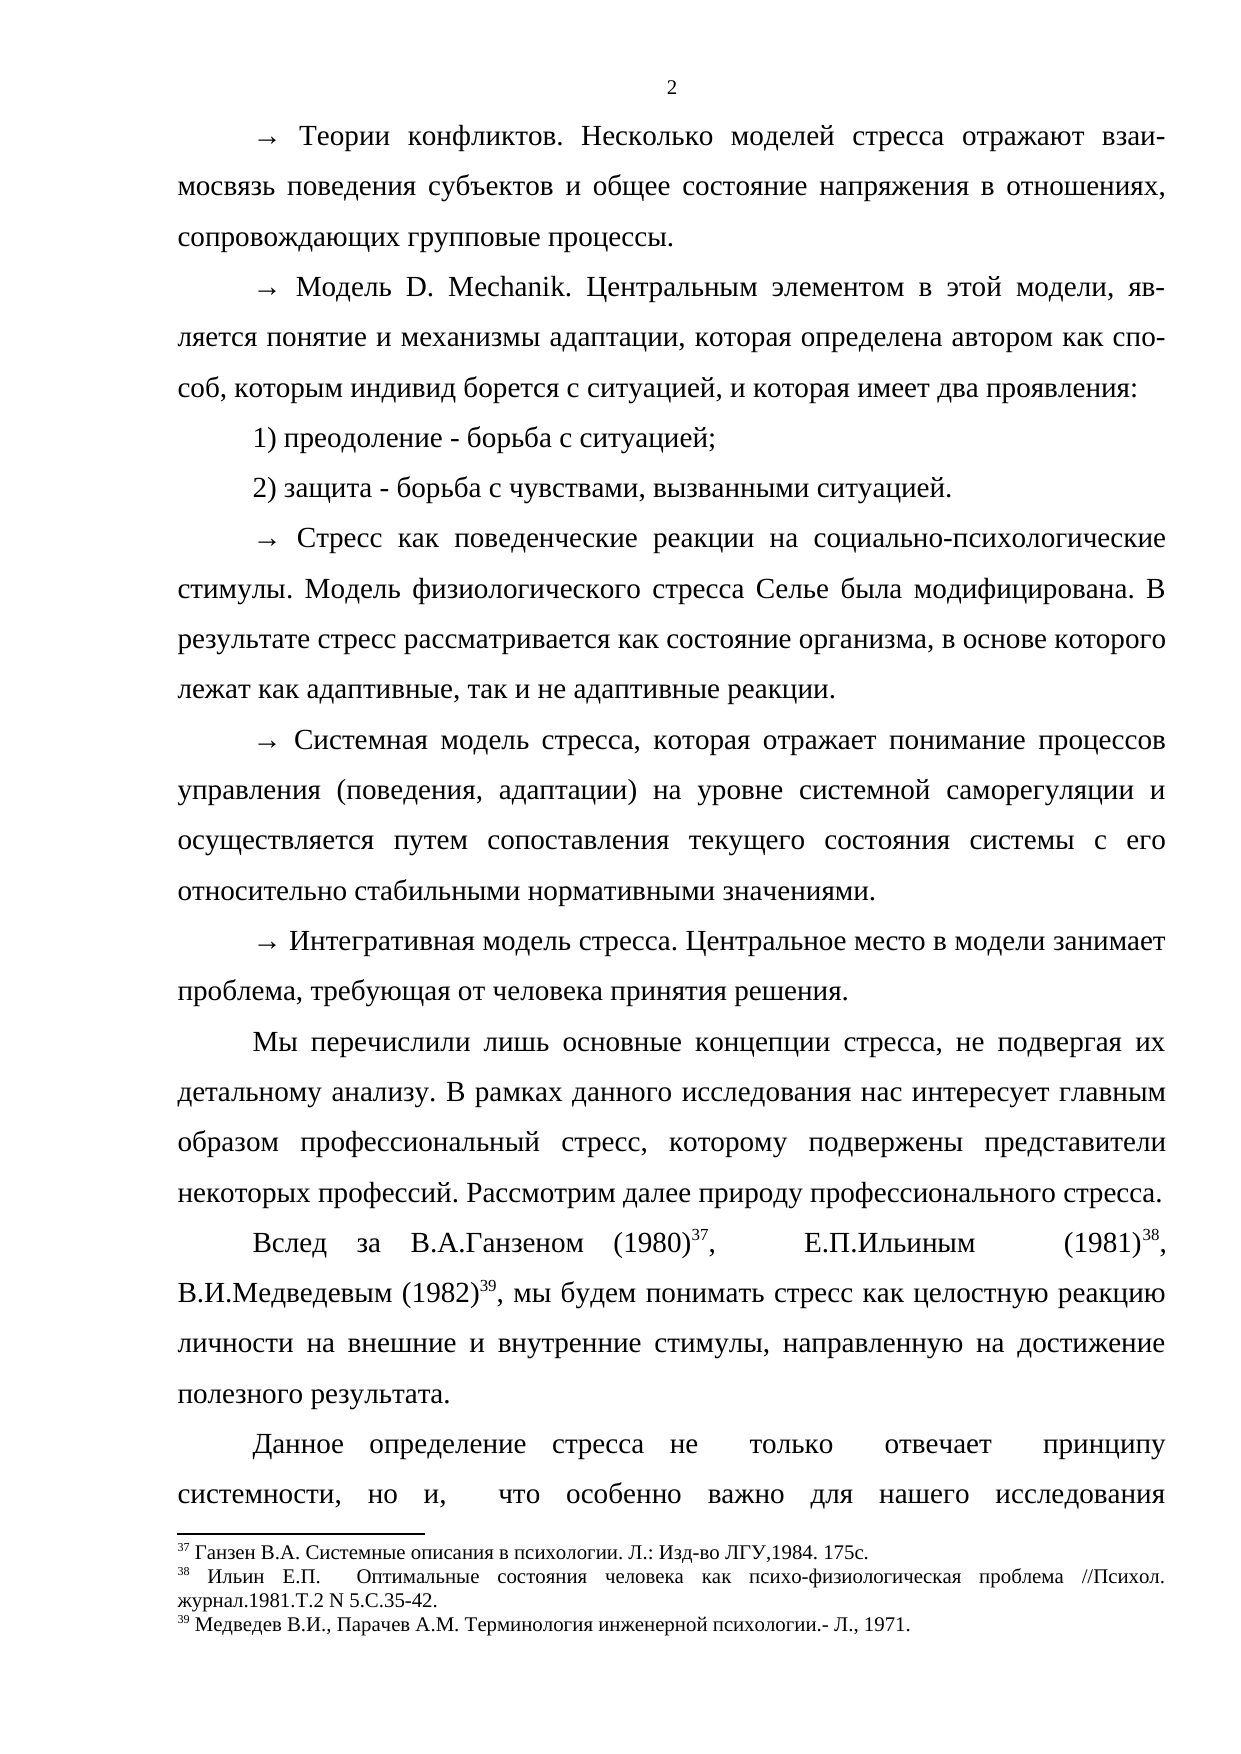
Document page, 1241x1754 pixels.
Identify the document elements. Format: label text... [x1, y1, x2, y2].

text → Модель D. Mechanik. Центральным элементом в этой модели, яв-ляется понятие и механизмы адаптации, которая определена автором как спо-соб, которым индивид борется с ситуацией, и которая имеет два проявления: [177, 269, 1167, 403]
text 1) преодоление - борьба с ситуацией; [177, 420, 1167, 453]
text 2) защита - борьба с чувствами, вызванными ситуацией. [177, 470, 1167, 504]
text → Теории конфликтов. Несколько моделей стресса отражают взаи-мосвязь поведения субъектов и общее состояние напряжения в отношениях, сопровождающих групповые процессы. [177, 118, 1167, 252]
text → Системная модель стресса, которая отражает понимание процессов управления (поведения, адаптации) на уровне системной саморегуляции и осуществляется путем сопоставления текущего состояния системы с его относительно стабильными нормативными значениями. [177, 722, 1167, 906]
text → Интегративная модель стресса. Центральное место в модели занимает проблема, требующая от человека принятия решения. [177, 923, 1167, 1007]
text Мы перечислили лишь основные концепции стресса, не подвергая их детальному анализу. В рамках данного исследования нас интересует главным образом профессиональный стресс, которому подвержены представители некоторых профессий. Рассмотрим далее природу профессионального стресса. [177, 1024, 1167, 1208]
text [177, 1426, 1167, 1510]
text → Стресс как поведенческие реакции на социально-психологические стимулы. Модель физиологического стресса Селье была модифицирована. В результате стресс рассматривается как состояние организма, в основе которого лежат как адаптивные, так и не адаптивные реакции. [177, 521, 1167, 705]
text Вслед за В.А.Ганзеном (1980), Е.П.Ильиным (1981), В.И.Медведевым (1982), мы будем понимать стресс как целостную реакцию личности на внешние и внутренние стимулы, направленную на достижение полезного результата. [177, 1225, 1167, 1409]
